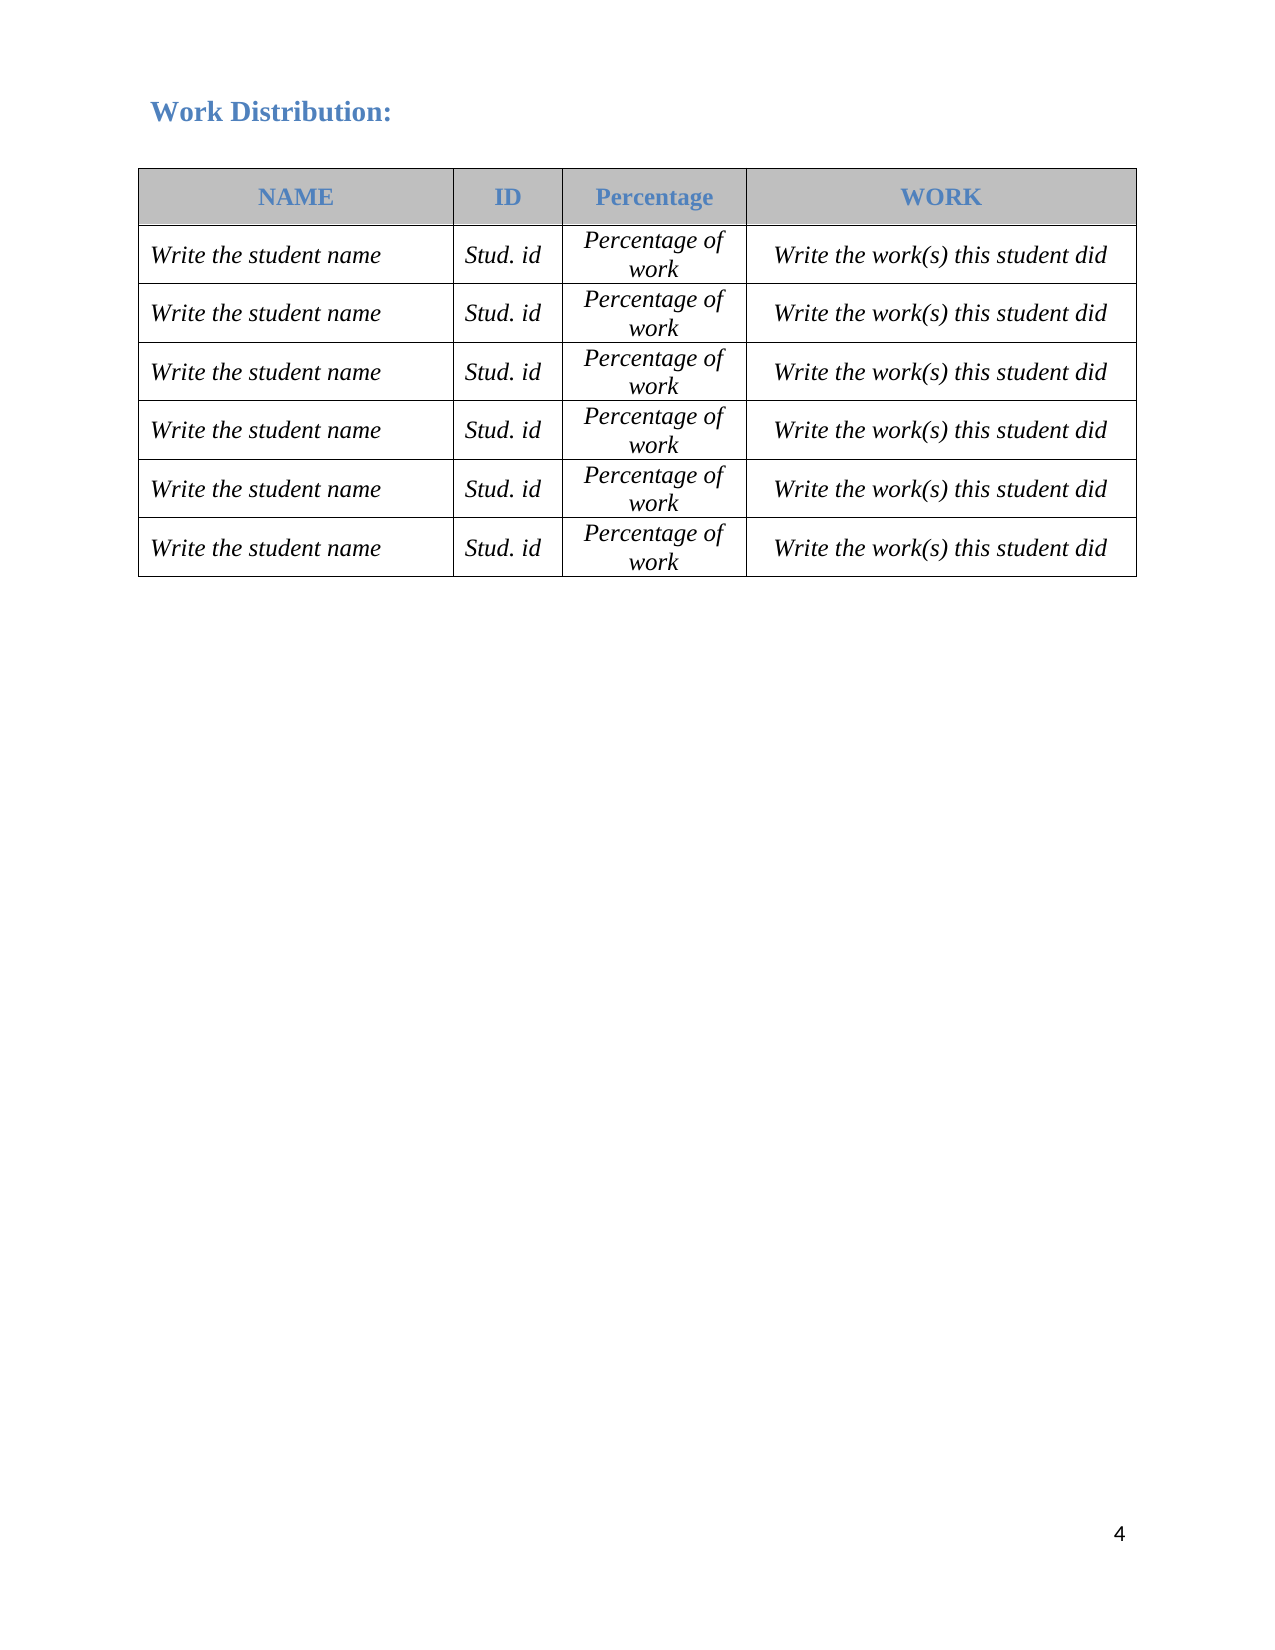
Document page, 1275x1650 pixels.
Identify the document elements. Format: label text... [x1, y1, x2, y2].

table_cell Write the work(s) this student did [747, 284, 1136, 342]
table_header Percentage [563, 169, 746, 224]
table_cell Write the student name [139, 401, 453, 459]
table_cell Write the work(s) this student did [747, 343, 1136, 400]
table_cell Write the student name [139, 226, 453, 283]
table_cell Percentage of work [563, 284, 746, 342]
table_cell Write the work(s) this student did [747, 401, 1136, 459]
table_header NAME [139, 169, 453, 224]
table_cell Percentage of work [563, 460, 746, 517]
table_cell Percentage of work [563, 343, 746, 400]
text Work Distribution: [150, 94, 1125, 127]
table_cell Stud. id [454, 343, 562, 400]
table_header ID [454, 169, 562, 224]
table_cell Percentage of work [563, 518, 746, 576]
table_cell Write the work(s) this student did [747, 460, 1136, 517]
table_cell Write the student name [139, 284, 453, 342]
table_cell Write the student name [139, 343, 453, 400]
table_cell Write the student name [139, 518, 453, 576]
table_cell Write the work(s) this student did [747, 226, 1136, 283]
table_header WORK [747, 169, 1136, 224]
table_cell Stud. id [454, 518, 562, 576]
table_cell Stud. id [454, 401, 562, 459]
table_cell Stud. id [454, 460, 562, 517]
table_cell Stud. id [454, 226, 562, 283]
table_cell Stud. id [454, 284, 562, 342]
table_cell Percentage of work [563, 226, 746, 283]
table_cell Percentage of work [563, 401, 746, 459]
table_cell Write the student name [139, 460, 453, 517]
table_cell Write the work(s) this student did [747, 518, 1136, 576]
